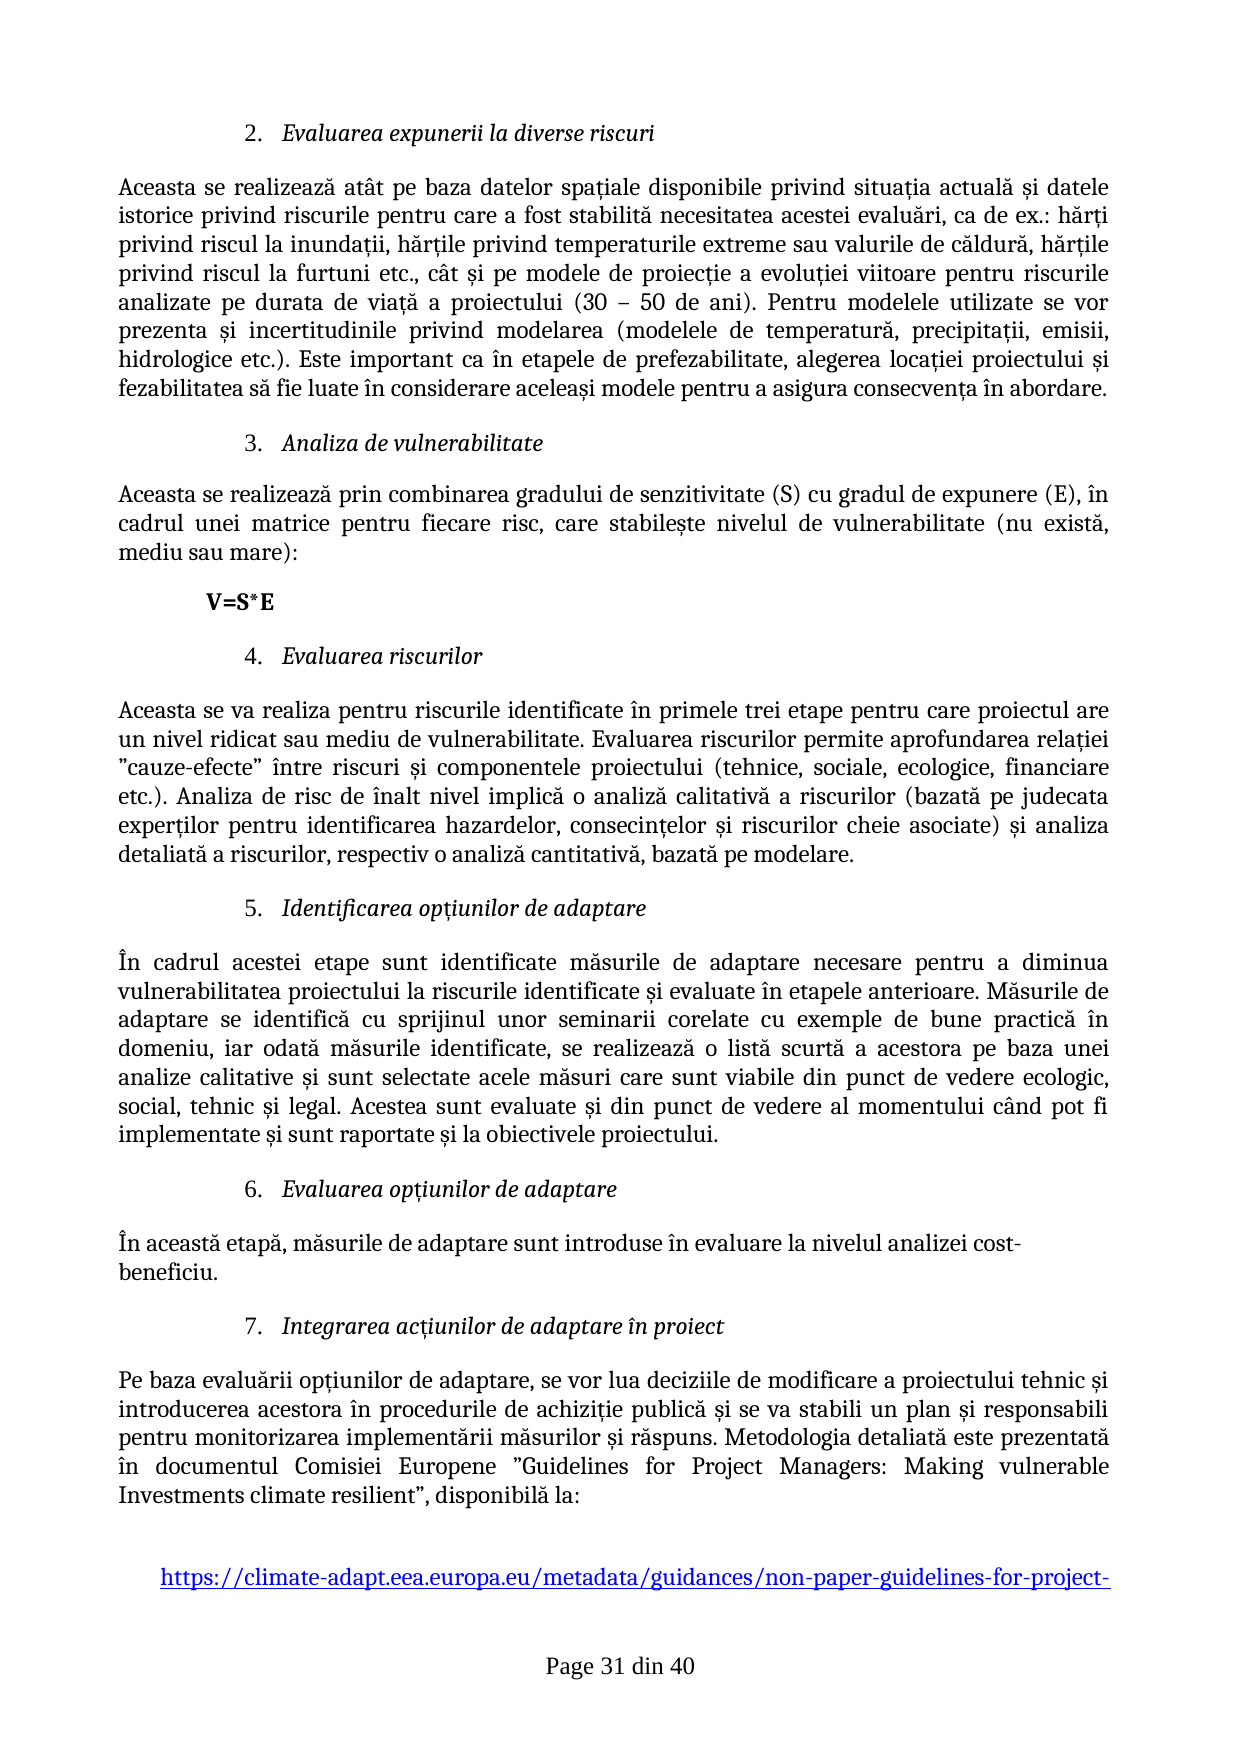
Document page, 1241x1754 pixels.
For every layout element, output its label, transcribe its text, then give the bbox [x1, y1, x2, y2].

text V=S*E [206, 587, 1110, 616]
text Aceasta se va realiza pentru riscurile identificate în primele trei etape pentru care proiectul are un nivel ridicat sau mediu de vulnerabilitate. Evaluarea riscurilor permite aprofundarea relației ”cauze-efecte” între riscuri și componentele proiectului (tehnice, sociale, ecologice, financiare etc.). Analiza de risc de înalt nivel implică o analiză calitativă a riscurilor (bazată pe judecata experților pentru identificarea hazardelor, consecințelor și riscurilor cheie asociate) și analiza detaliată a riscurilor, respectiv o analiză cantitativă, bazată pe modelare. [118, 696, 1110, 868]
list Evaluarea riscurilor [244, 641, 1110, 671]
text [118, 1534, 1110, 1592]
list Evaluarea opțiunilor de adaptare [244, 1174, 1110, 1204]
text În această etapă, măsurile de adaptare sunt introduse în evaluare la nivelul analizei cost-beneficiu. [118, 1229, 1110, 1286]
list Integrarea acțiunilor de adaptare în proiect [244, 1311, 1110, 1341]
text În cadrul acestei etape sunt identificate măsurile de adaptare necesare pentru a diminua vulnerabilitatea proiectului la riscurile identificate și evaluate în etapele anterioare. Măsurile de adaptare se identifică cu sprijinul unor seminarii corelate cu exemple de bune practică în domeniu, iar odată măsurile identificate, se realizează o listă scurtă a acestora pe baza unei analize calitative și sunt selectate acele măsuri care sunt viabile din punct de vedere ecologic, social, tehnic și legal. Acestea sunt evaluate și din punct de vedere al momentului când pot fi implementate și sunt raportate și la obiectivele proiectului. [118, 948, 1110, 1149]
list Evaluarea expunerii la diverse riscuri [244, 118, 1110, 148]
text Pe baza evaluării opțiunilor de adaptare, se vor lua deciziile de modificare a proiectului tehnic și introducerea acestora în procedurile de achiziție publică și se va stabili un plan și responsabili pentru monitorizarea implementării măsurilor și răspuns. Metodologia detaliată este prezentată în documentul Comisiei Europene ”Guidelines for Project Managers: Making vulnerable Investments climate resilient”, disponibilă la: [118, 1366, 1110, 1509]
list Analiza de vulnerabilitate [244, 428, 1110, 457]
list Identificarea opțiunilor de adaptare [244, 893, 1110, 923]
text Aceasta se realizează atât pe baza datelor spațiale disponibile privind situația actuală și datele istorice privind riscurile pentru care a fost stabilită necesitatea acestei evaluări, ca de ex.: hărți privind riscul la inundații, hărțile privind temperaturile extreme sau valurile de căldură, hărțile privind riscul la furtuni etc., cât și pe modele de proiecție a evoluției viitoare pentru riscurile analizate pe durata de viață a proiectului (30 – 50 de ani). Pentru modelele utilizate se vor prezenta și incertitudinile privind modelarea (modelele de temperatură, precipitații, emisii, hidrologice etc.). Este important ca în etapele de prefezabilitate, alegerea locației proiectului și fezabilitatea să fie luate în considerare aceleași modele pentru a asigura consecvența în abordare. [118, 173, 1110, 403]
text Aceasta se realizează prin combinarea gradului de senzitivitate (S) cu gradul de expunere (E), în cadrul unei matrice pentru fiecare risc, care stabilește nivelul de vulnerabilitate (nu există, mediu sau mare): [118, 480, 1110, 567]
